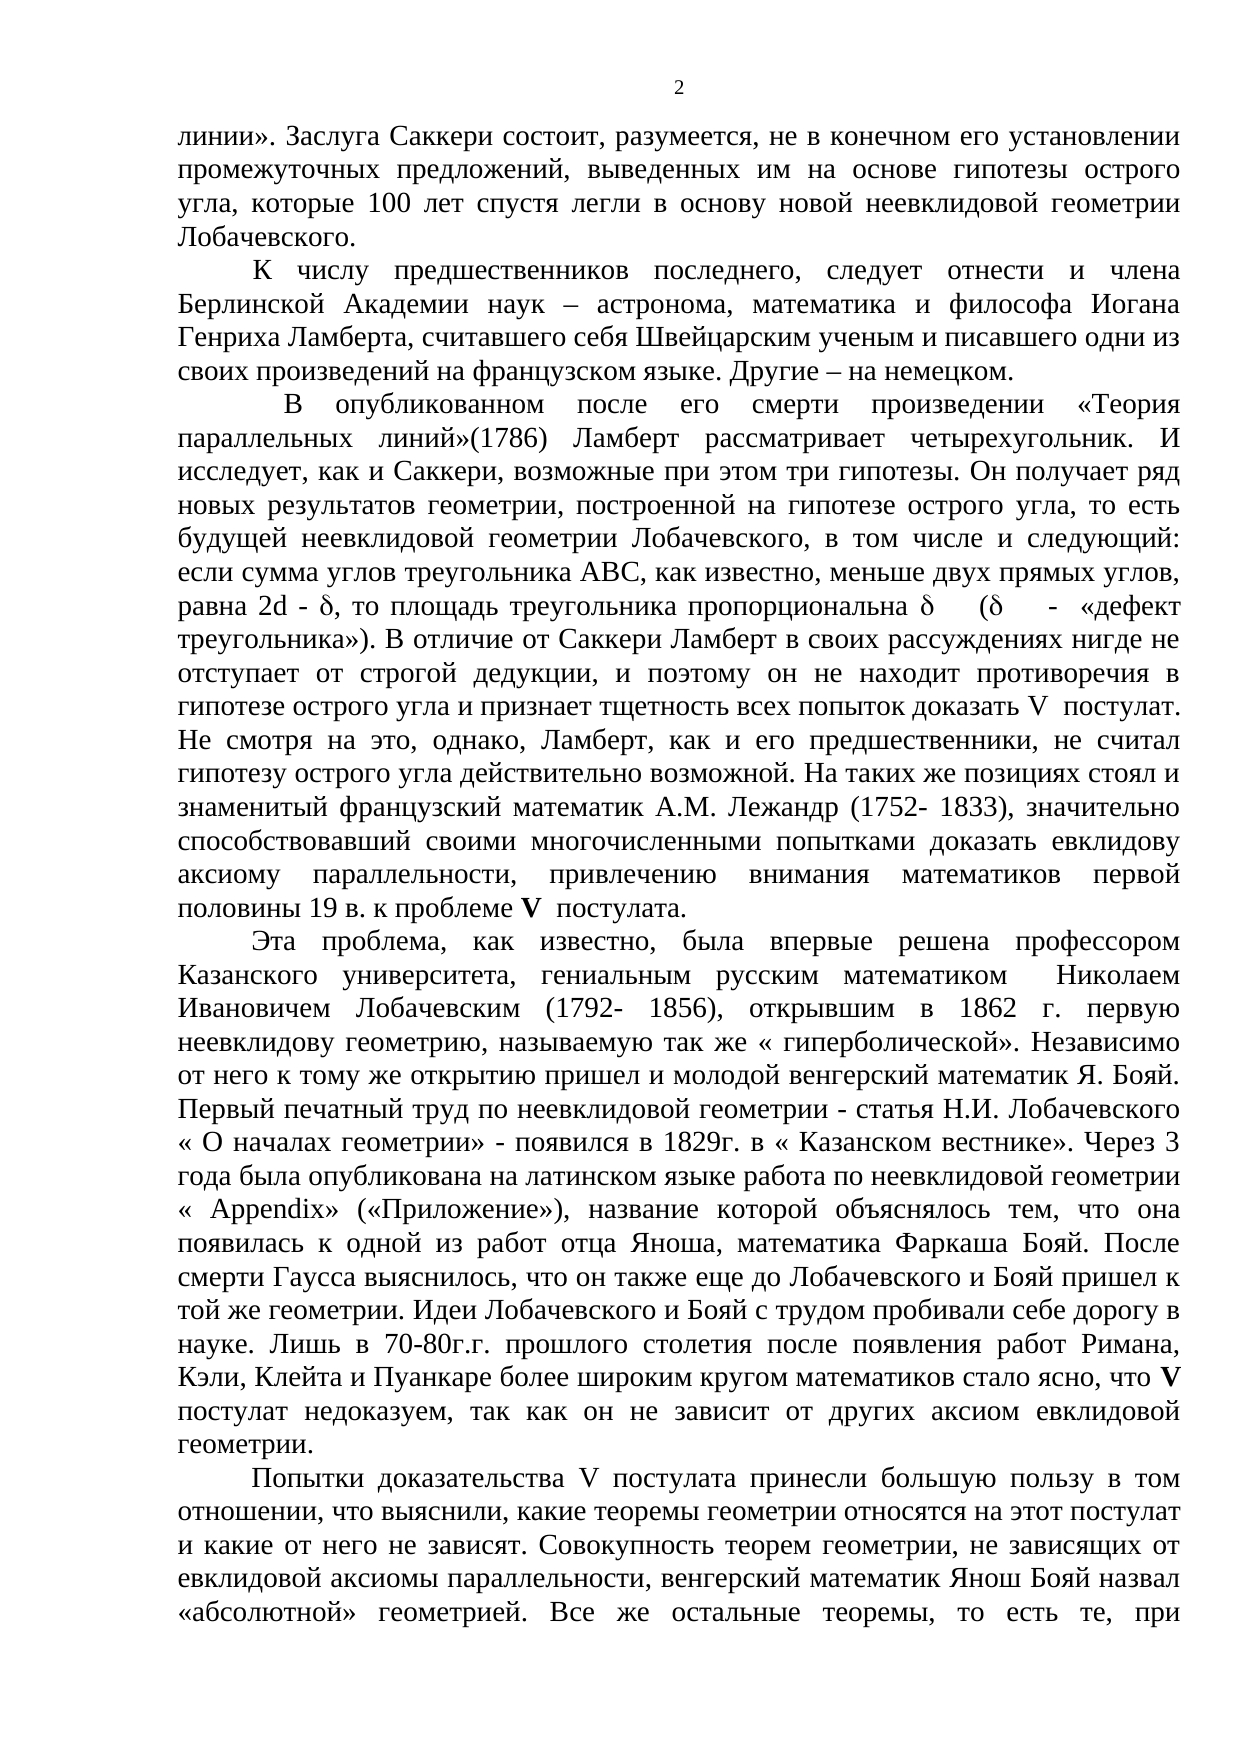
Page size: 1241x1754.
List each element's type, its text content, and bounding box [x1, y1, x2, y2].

text Эта проблема, как известно, была впервые решена профессором Казанского университета, гениальным русским математиком Николаем Ивановичем Лобачевским (1792- 1856), открывшим в 1862 г. первую неевклидову геометрию, называемую так же « гиперболической». Независимо от него к тому же открытию пришел и молодой венгерский математик Я. Бояй. Первый печатный труд по неевклидовой геометрии - статья Н.И. Лобачевского « О началах геометрии» - появился в 1829г. в « Казанском вестнике». Через 3 года была опубликована на латинском языке работа по неевклидовой геометрии « Appendix» («Приложение»), название которой объяснялось тем, что она появилась к одной из работ отца Яноша, математика Фаркаша Бояй. После смерти Гаусса выяснилось, что он также еще до Лобачевского и Бояй пришел к той же геометрии. Идеи Лобачевского и Бояй с трудом пробивали себе дорогу в науке. Лишь в 70-80г.г. прошлого столетия после появления работ Римана, Кэли, Клейта и Пуанкаре более широким кругом математиков стало ясно, что V постулат недоказуем, так как он не зависит от других аксиом евклидовой геометрии. [177, 923, 1181, 1460]
text В опубликованном после его смерти произведении «Теория параллельных линий»(1786) Ламберт рассматривает четырехугольник. И исследует, как и Саккери, возможные при этом три гипотезы. Он получает ряд новых результатов геометрии, построенной на гипотезе острого угла, то есть будущей неевклидовой геометрии Лобачевского, в том числе и следующий: если сумма углов треугольника АВС, как известно, меньше двух прямых углов, равна 2d - , то площадь треугольника пропорциональна  ( - «дефект треугольника»). В отличие от Саккери Ламберт в своих рассуждениях нигде не отступает от строгой дедукции, и поэтому он не находит противоречия в гипотезе острого угла и признает тщетность всех попыток доказать V постулат. Не смотря на это, однако, Ламберт, как и его предшественники, не считал гипотезу острого угла действительно возможной. На таких же позициях стоял и знаменитый французский математик А.М. Лежандр (1752- 1833), значительно способствовавший своими многочисленными попытками доказать евклидову аксиому параллельности, привлечению внимания математиков первой половины 19 в. к проблеме V постулата. [177, 386, 1181, 923]
text К числу предшественников последнего, следует отнести и члена Берлинской Академии наук – астронома, математика и философа Иогана Генриха Ламберта, считавшего себя Швейцарским ученым и писавшего одни из своих произведений на французском языке. Другие – на немецком. [177, 252, 1181, 386]
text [177, 1460, 1181, 1628]
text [177, 118, 1181, 252]
